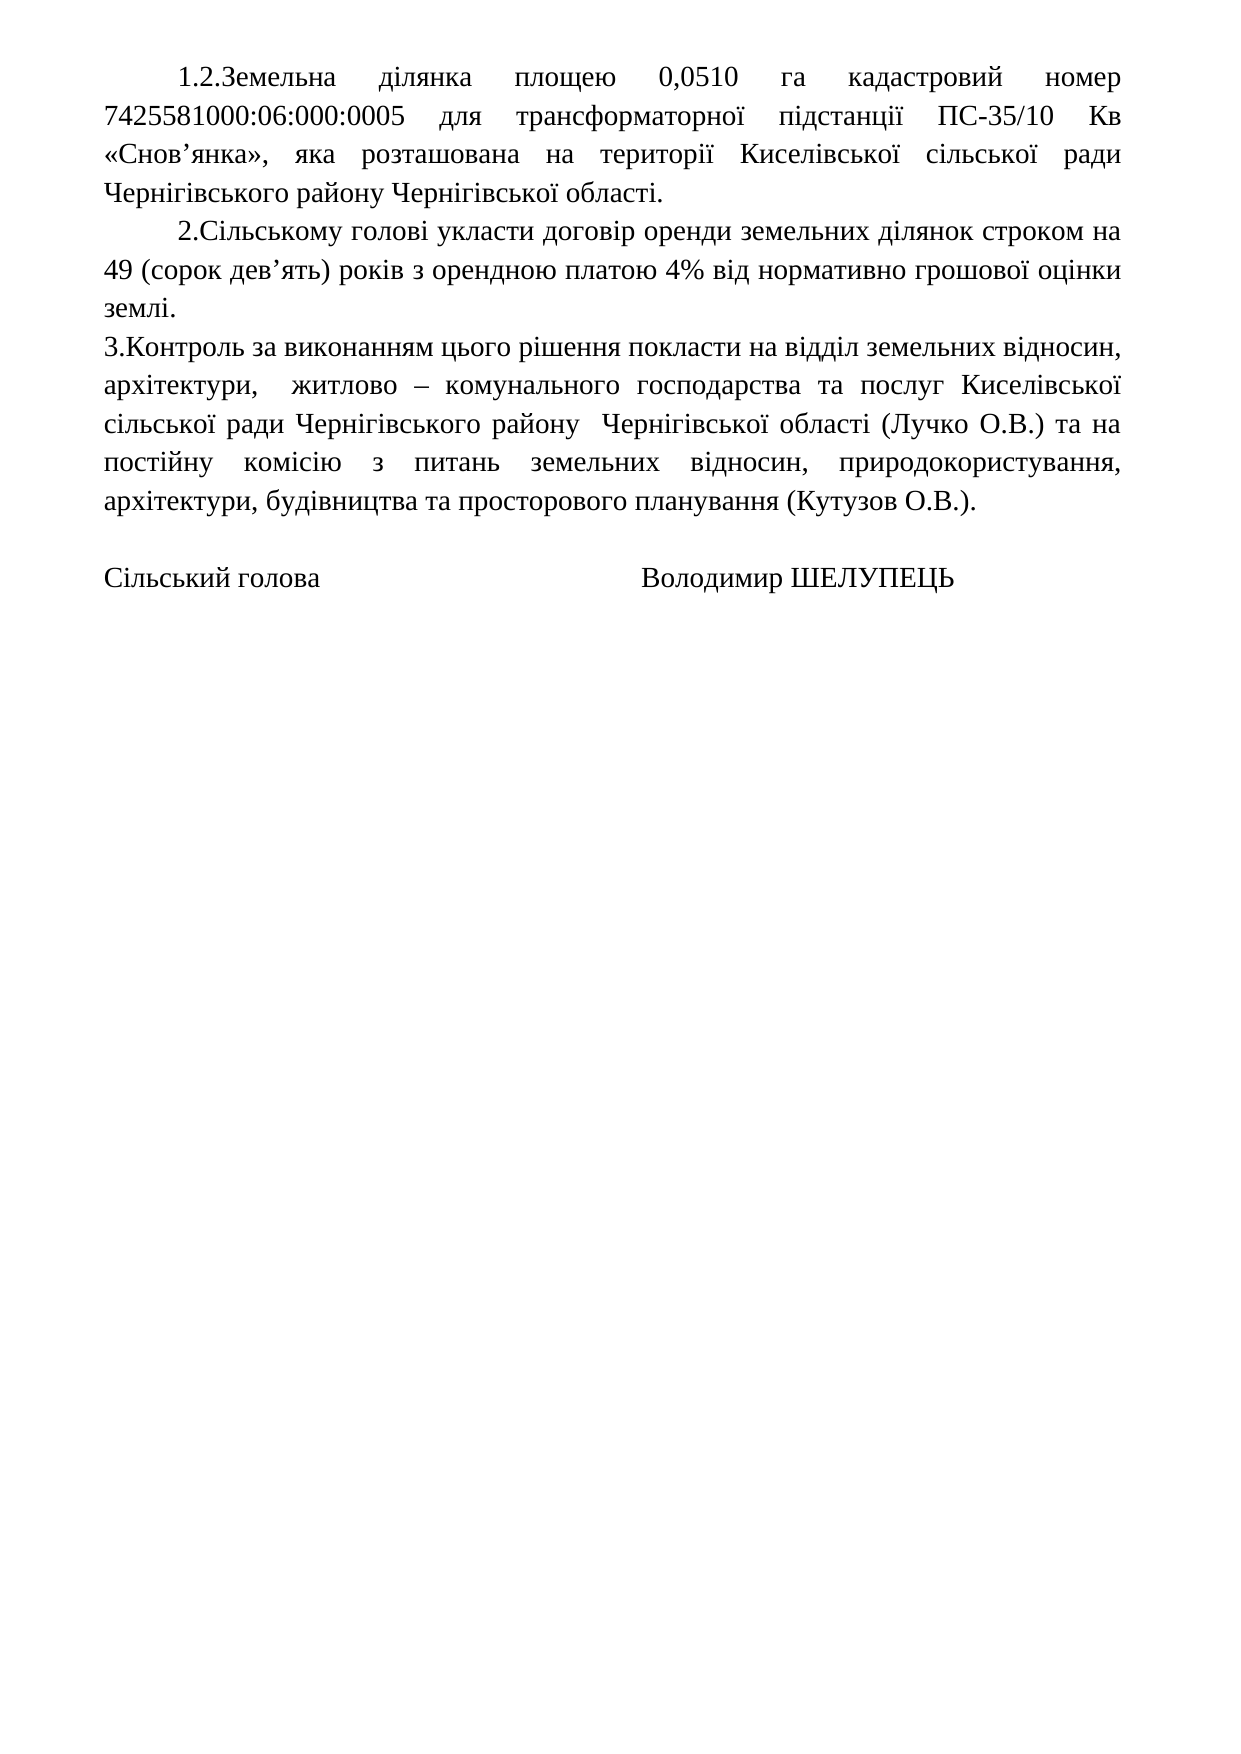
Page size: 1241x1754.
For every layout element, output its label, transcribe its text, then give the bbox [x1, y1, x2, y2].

text 2.Сільському голові укласти договір оренди земельних ділянок строком на 49 (сорок дев’ять) років з орендною платою 4% від нормативно грошової оцінки землі. [103, 213, 1122, 324]
text 3.Контроль за виконанням цього рішення покласти на відділ земельних відносин, архітектури, житлово – комунального господарства та послуг Киселівської сільської ради Чернігівського району Чернігівської області (Лучко О.В.) та на постійну комісію з питань земельних відносин, природокористування, архітектури, будівництва та просторового планування (Кутузов О.В.). [103, 329, 1122, 517]
text 1.2.Земельна ділянка площею 0,0510 га кадастровий номер 7425581000:06:000:0005 для трансформаторної підстанції ПС-35/10 Кв «Снов’янка», яка розташована на території Киселівської сільської ради Чернігівського району Чернігівської області. [103, 59, 1122, 208]
text Сільський голова Володимир ШЕЛУПЕЦЬ [103, 560, 1122, 594]
